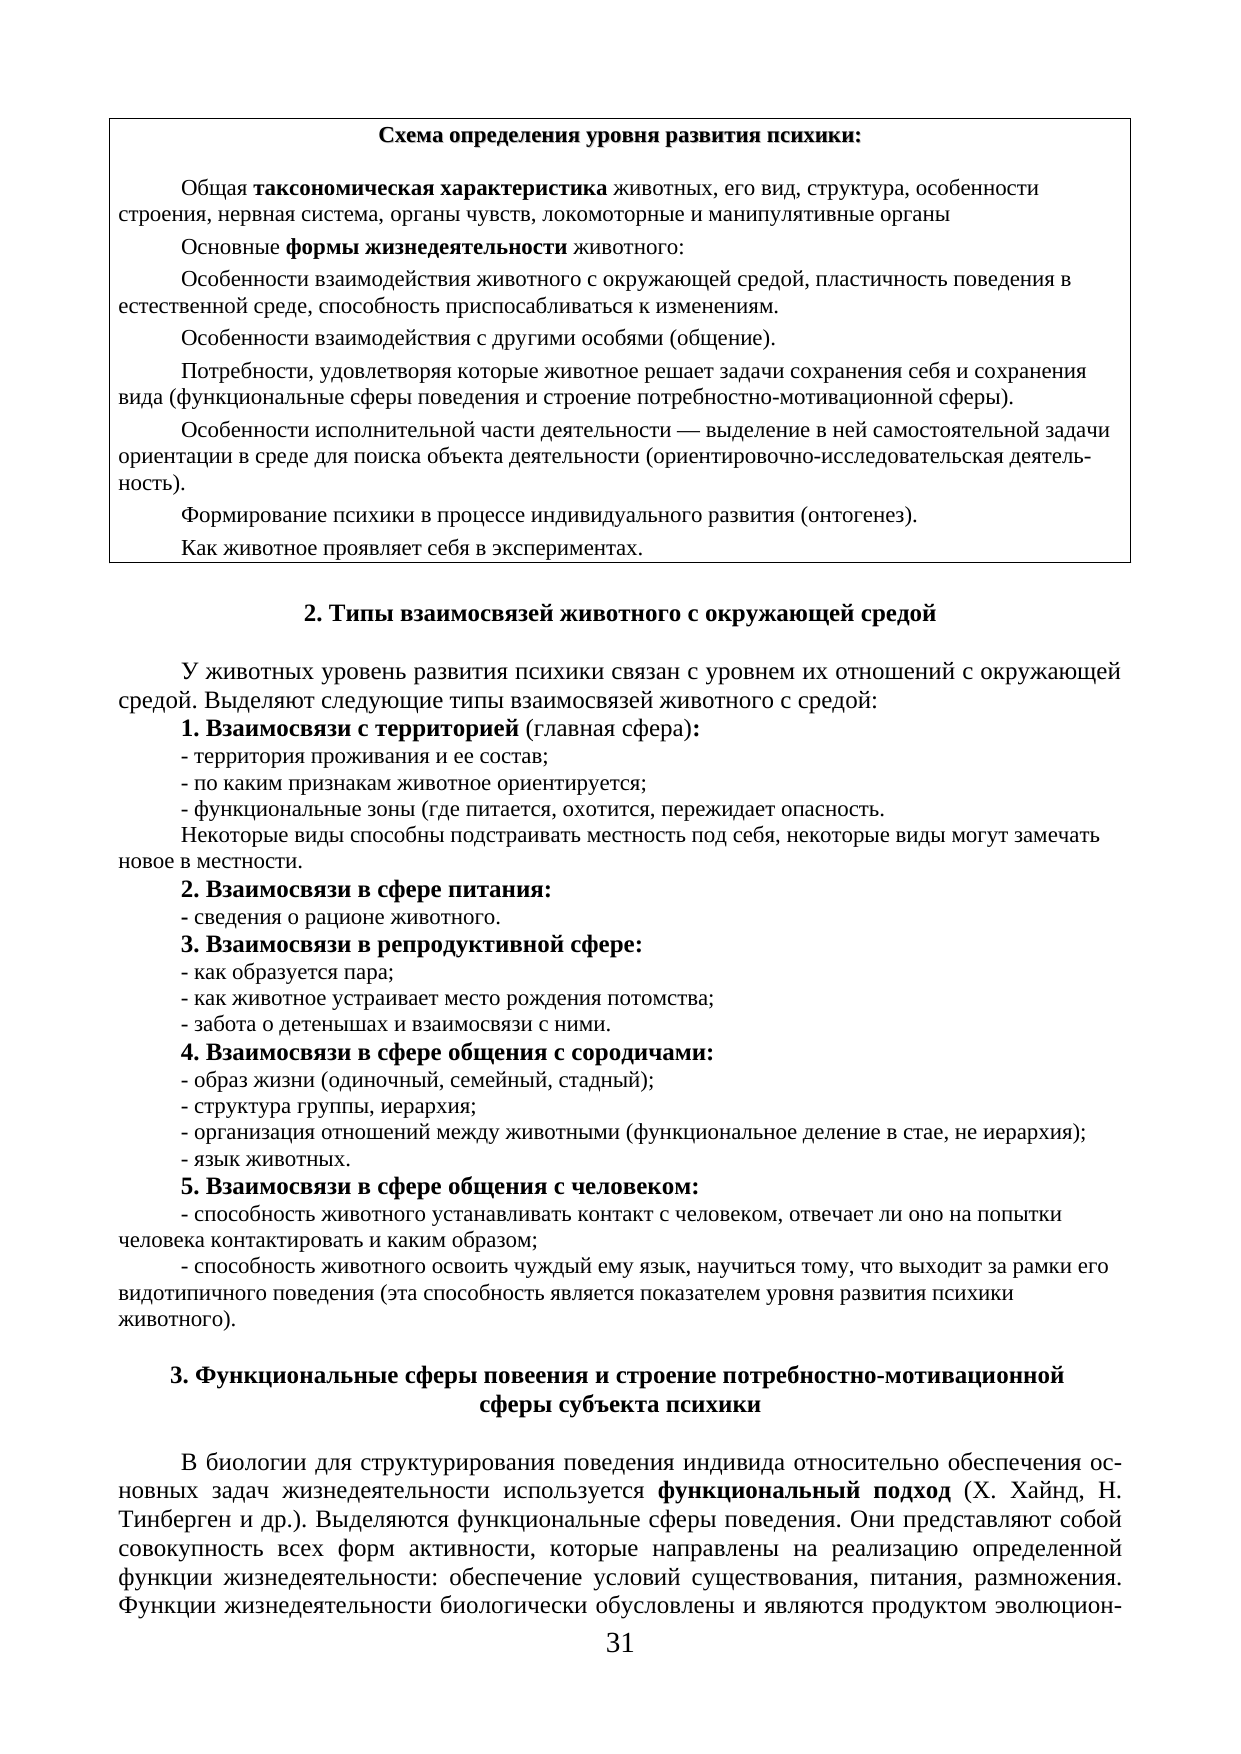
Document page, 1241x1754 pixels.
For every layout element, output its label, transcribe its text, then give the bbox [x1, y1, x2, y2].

text Некоторые виды способны подстраивать местность под себя, некоторые виды могут замечать новое в местности. [118, 821, 1122, 874]
text Особенности взаимодействия животного с окружающей средой, пластичность поведения в естественной среде, способность приспосабливаться к изменениям. [110, 262, 1130, 318]
text Основные формы жизнедеятельности животного: [110, 230, 1130, 259]
text 5. Взаимосвязи в сфере общения с человеком: [118, 1171, 1122, 1200]
text Особенности взаимодействия с другими особями (общение). [110, 321, 1130, 351]
text - организация отношений между животными (функциональное деление в стае, не иерархия); [118, 1118, 1122, 1145]
text Особенности исполнительной части деятельности — выделение в ней самостоятельной задачи ориентации в среде для поиска объекта деятельности (ориентировочно-исследовательская деятельность). [110, 413, 1130, 495]
text 3. Функциональные сферы повеения и строение потребностно-мотивационной сферы субъекта психики [118, 1360, 1122, 1418]
text Формирование психики в процессе индивидуального развития (онтогенез). [110, 498, 1130, 528]
text 4. Взаимосвязи в сфере общения с сородичами: [118, 1037, 1122, 1066]
text - язык животных. [118, 1145, 1122, 1171]
text Схема определения уровня развития психики: [110, 119, 1130, 148]
text - функциональные зоны (где питается, охотится, пережидает опасность. [118, 795, 1122, 821]
text 1. Взаимосвязи с территорией (главная сфера): [118, 713, 1122, 742]
text - как животное устраивает место рождения потомства; [118, 984, 1122, 1011]
text 2. Взаимосвязи в сфере питания: [118, 874, 1122, 903]
text Как животное проявляет себя в экспериментах. [110, 531, 1130, 562]
text - способность животного освоить чуждый ему язык, научиться тому, что выходит за рамки его видотипичного поведения (эта способность является показателем уровня развития психики животного). [118, 1252, 1122, 1332]
text 3. Взаимосвязи в репродуктивной сфере: [118, 929, 1122, 958]
text Потребности, удовлетворяя которые животное решает задачи сохранения себя и сохранения вида (функциональные сферы поведения и строение потребностно-мотивационной сферы). [110, 354, 1130, 410]
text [118, 1447, 1122, 1619]
text - образ жизни (одиночный, семейный, стадный); [118, 1066, 1122, 1092]
text - способность животного устанавливать контакт с человеком, отвечает ли оно на попытки человека контактировать и каким образом; [118, 1200, 1122, 1252]
text - как образуется пара; [118, 958, 1122, 984]
text Общая таксономическая характеристика животных, его вид, структура, особенности строения, нервная система, органы чувств, локомоторные и манипулятивные органы [118, 174, 1122, 227]
text - забота о детенышах и взаимосвязи с ними. [118, 1011, 1122, 1037]
text - по каким признакам животное ориентируется; [118, 768, 1122, 795]
text 2. Типы взаимосвязей животного с окружающей средой [118, 598, 1122, 627]
text У животных уровень развития психики связан с уровнем их отношений с окружающей средой. Выделяют следующие типы взаимосвязей животного с средой: [118, 656, 1122, 713]
text - структура группы, иерархия; [118, 1092, 1122, 1118]
text - территория проживания и ее состав; [118, 742, 1122, 768]
text - сведения о рационе животного. [118, 903, 1122, 929]
